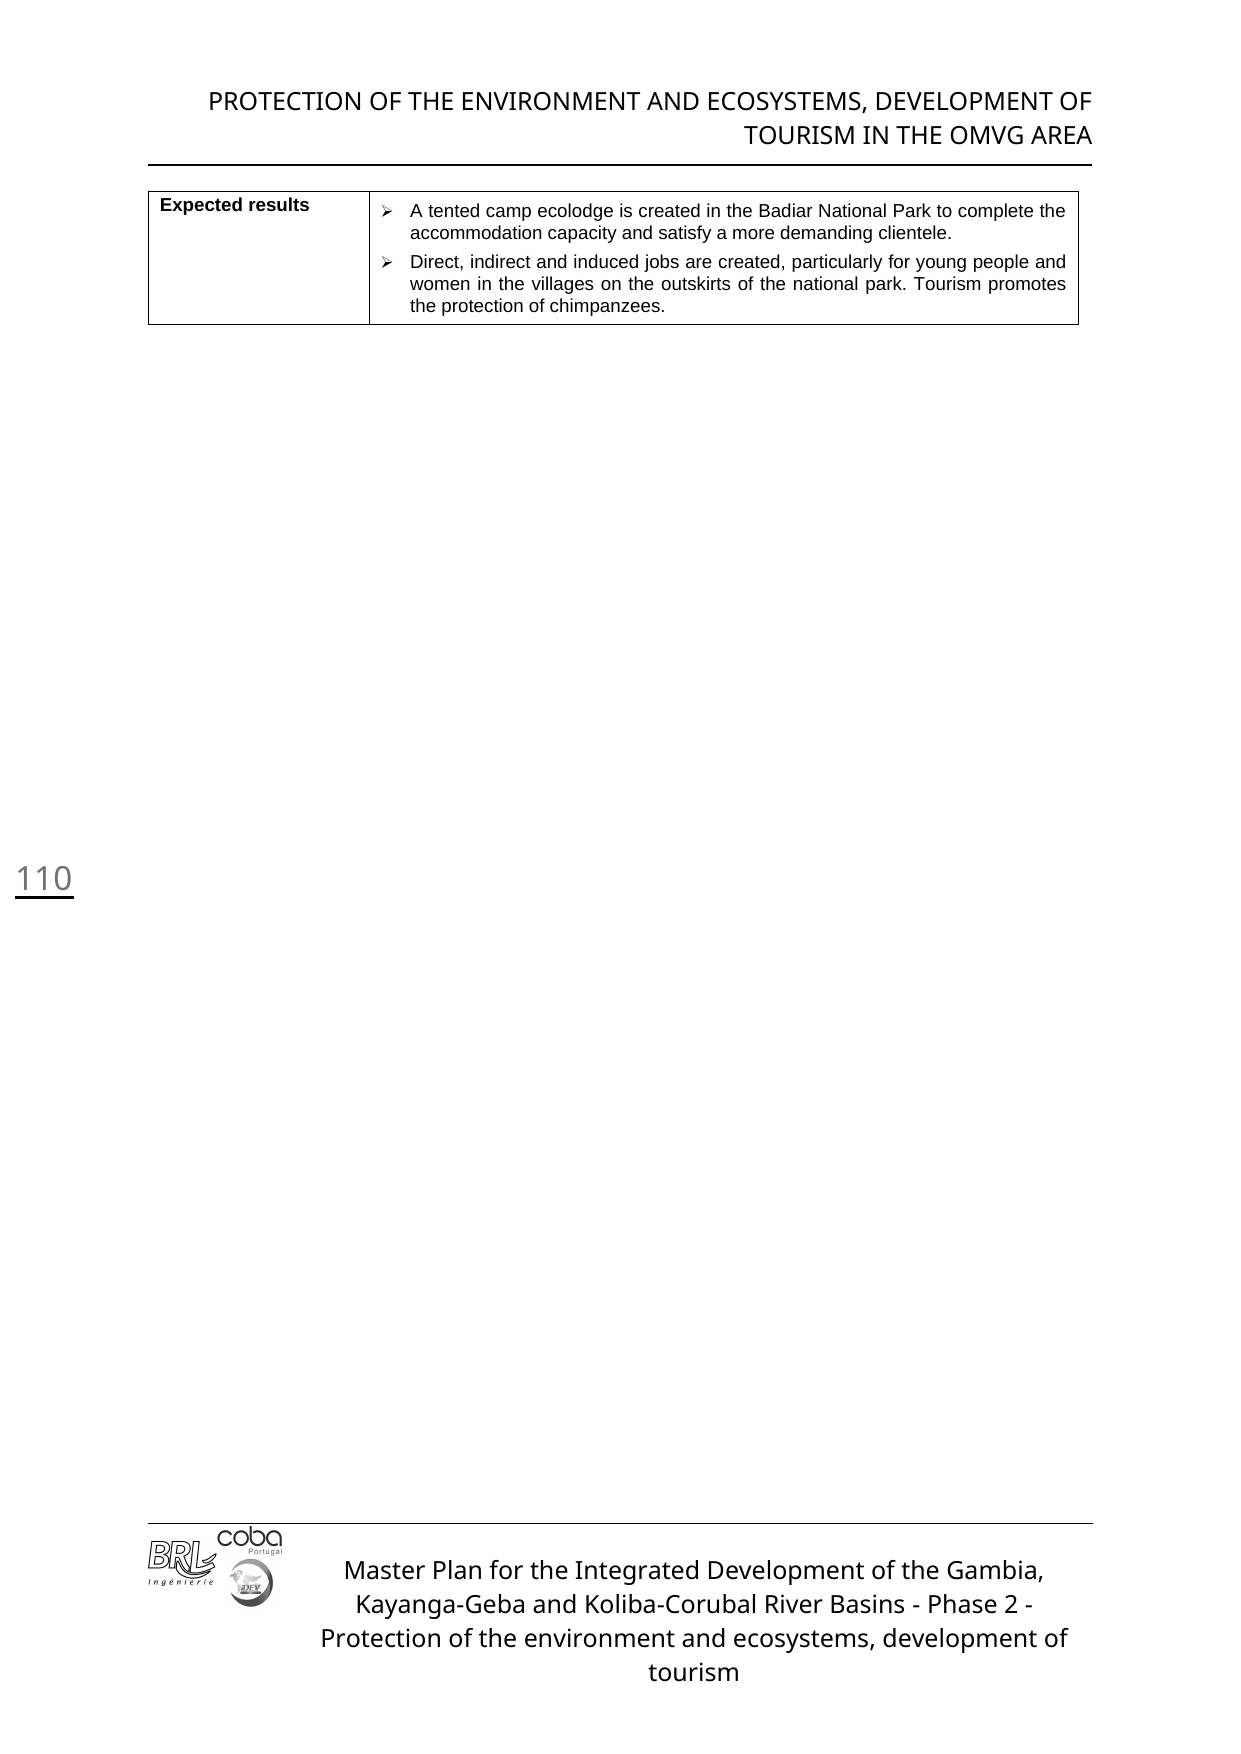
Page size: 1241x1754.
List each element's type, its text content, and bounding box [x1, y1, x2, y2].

table_cell A tented camp ecolodge is created in the Badiar National Park to complete the accommodation capacity and satisfy a more demanding clientele. Direct, indirect and induced jobs are created, particularly for young people and women in the villages on the outskirts of the national park. Tourism promotes the protection of chimpanzees. [370, 192, 1078, 324]
table_cell Expected results [149, 192, 369, 324]
picture [147, 1525, 282, 1586]
